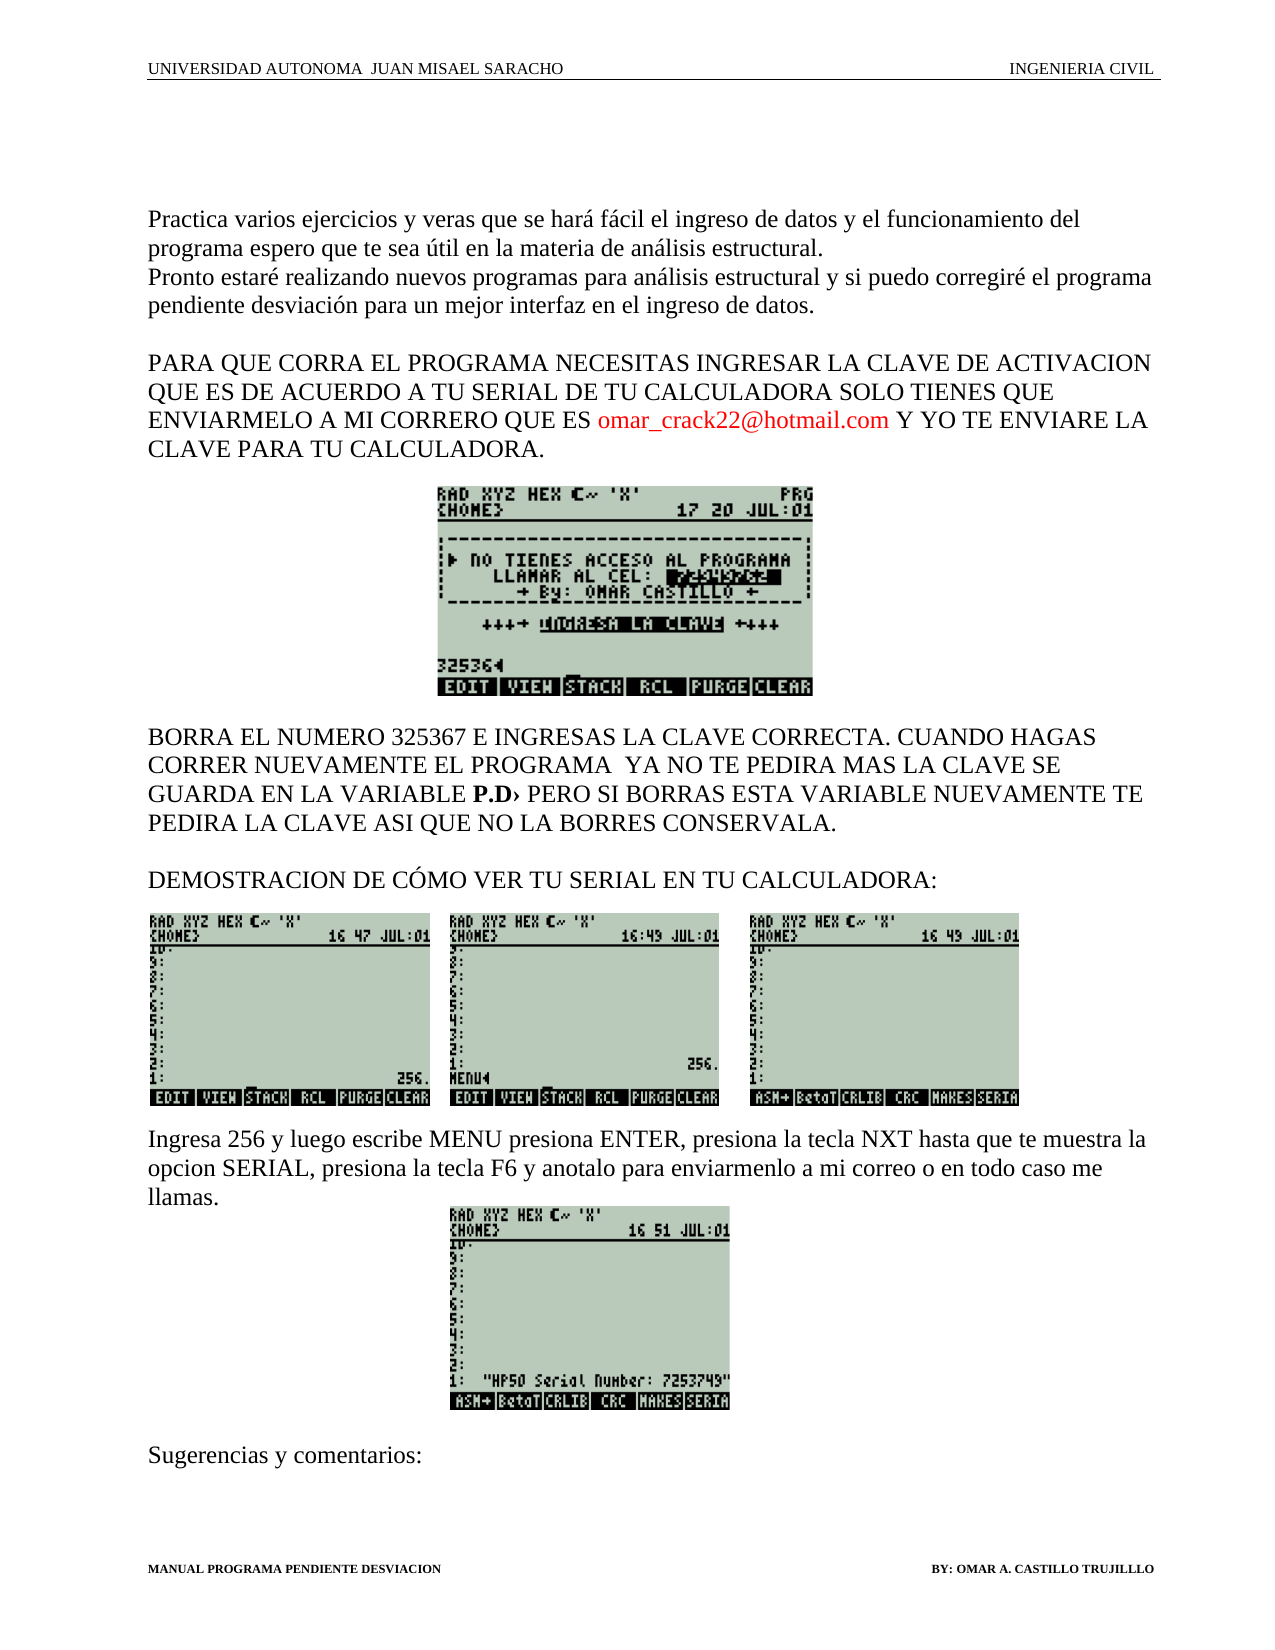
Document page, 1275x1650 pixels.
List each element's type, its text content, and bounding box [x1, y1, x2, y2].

picture [450, 913, 719, 1106]
picture [450, 1211, 730, 1410]
picture [750, 913, 1019, 1106]
text Practica varios ejercicios y veras que se hará fácil el ingreso de datos y el funcionamiento del programa espero que te sea útil en la materia de análisis estructural. [148, 204, 1157, 262]
picture [150, 913, 430, 1106]
text Sugerencias y comentarios: [148, 1441, 1157, 1469]
text PARA QUE CORRA EL PROGRAMA NECESITAS INGRESAR LA CLAVE DE ACTIVACION QUE ES DE ACUERDO A TU SERIAL DE TU CALCULADORA SOLO TIENES QUE ENVIARMELO A MI CORRERO QUE ES omar_crack22@hotmail.com Y YO TE ENVIARE LA CLAVE PARA TU CALCULADORA. [148, 348, 1157, 463]
text BORRA EL NUMERO 325367 E INGRESAS LA CLAVE CORRECTA. CUANDO HAGAS CORRER NUEVAMENTE EL PROGRAMA YA NO TE PEDIRA MAS LA CLAVE SE GUARDA EN LA VARIABLE P.D› PERO SI BORRAS ESTA VARIABLE NUEVAMENTE TE PEDIRA LA CLAVE ASI QUE NO LA BORRES CONSERVALA. [148, 722, 1157, 837]
text DEMOSTRACION DE CÓMO VER TU SERIAL EN TU CALCULADORA: [148, 866, 1157, 894]
text Ingresa 256 y luego escribe MENU presiona ENTER, presiona la tecla NXT hasta que te muestra la opcion SERIAL, presiona la tecla F6 y anotalo para enviarmenlo a mi correo o en todo caso me llamas. [148, 1124, 1157, 1211]
text Pronto estaré realizando nuevos programas para análisis estructural y si puedo corregiré el programa pendiente desviación para un mejor interfaz en el ingreso de datos. [148, 262, 1157, 319]
picture [437, 486, 813, 696]
